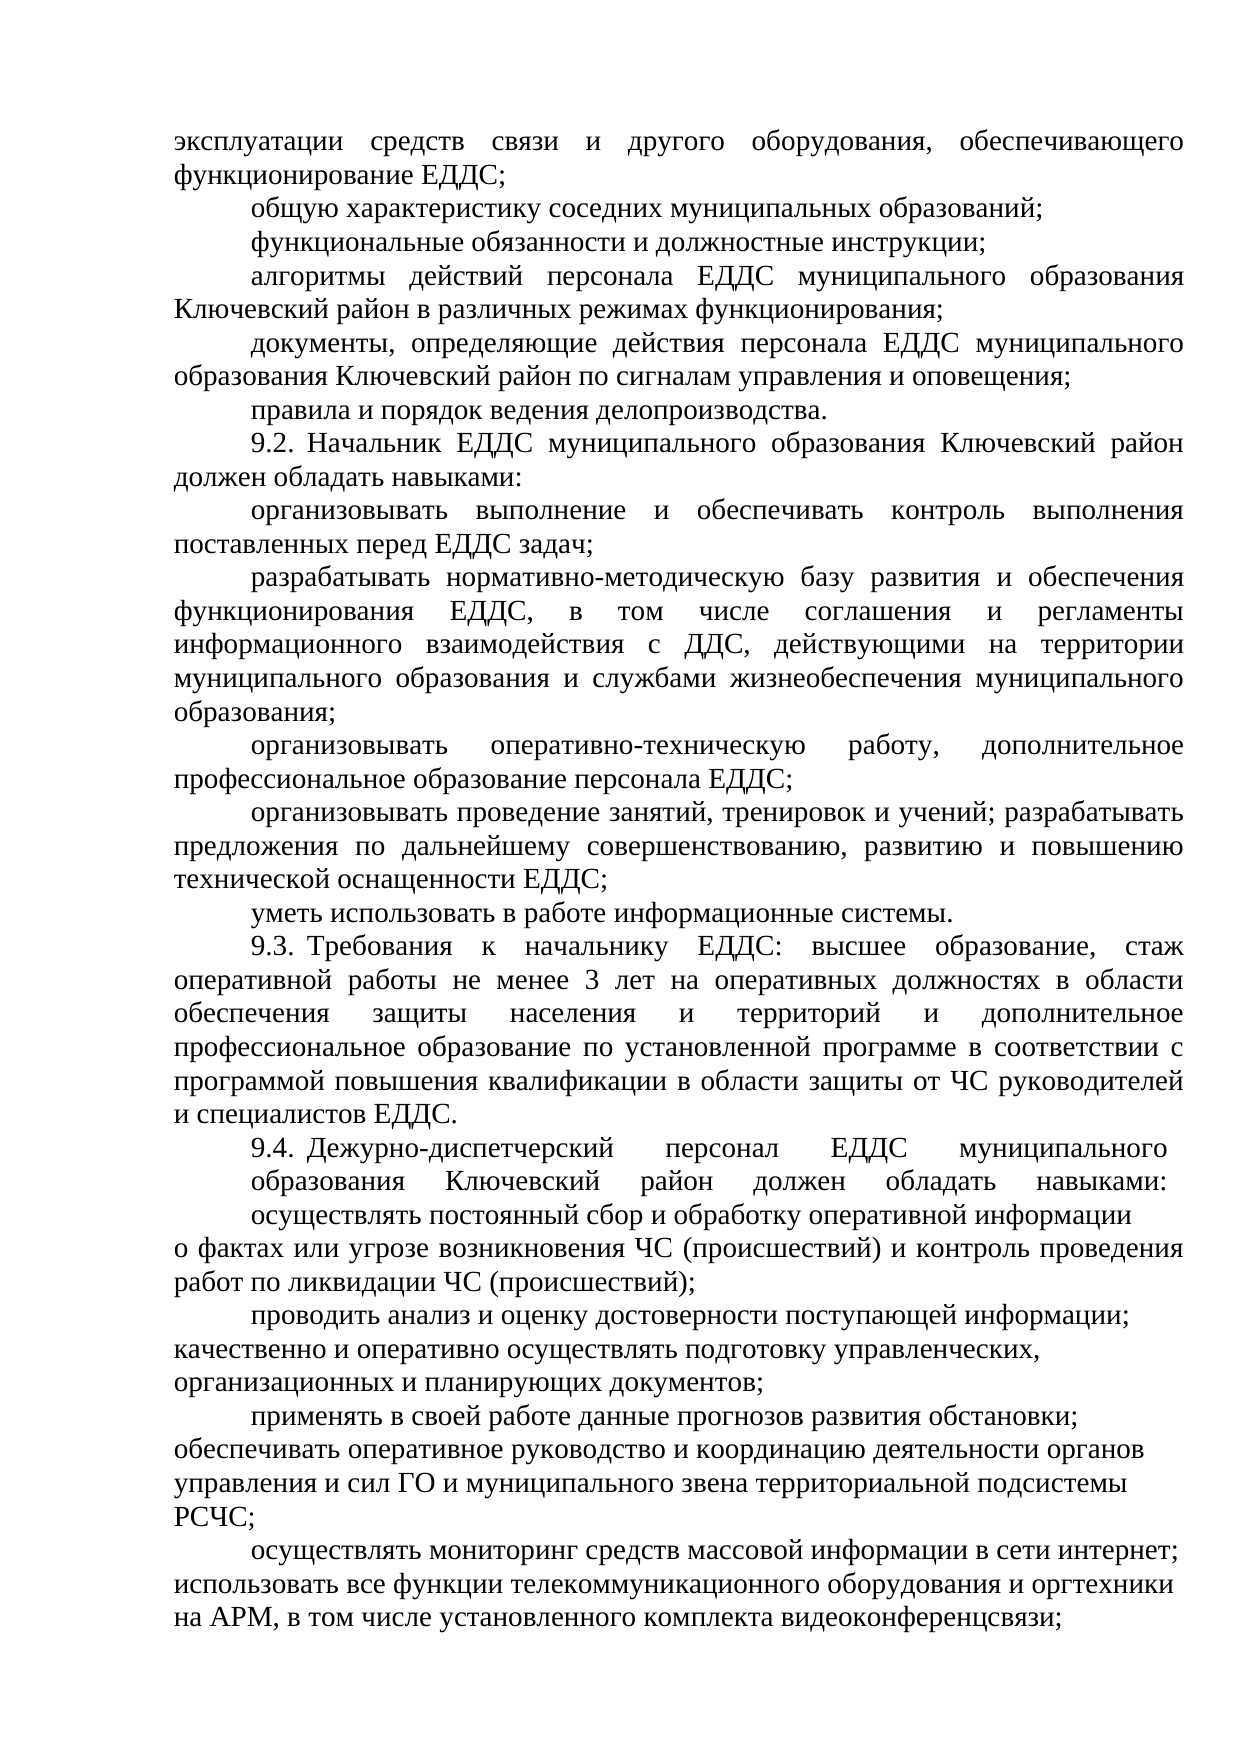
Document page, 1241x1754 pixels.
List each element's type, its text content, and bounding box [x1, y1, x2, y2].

text документы, определяющие действия персонала ЕДДС муниципального образования Ключевский район по сигналам управления и оповещения; [173, 325, 1185, 392]
text функциональные обязанности и должностные инструкции; [173, 224, 1185, 258]
text организовывать оперативно-техническую работу, дополнительное профессиональное образование персонала ЕДДС; [173, 728, 1185, 795]
text разрабатывать нормативно-методическую базу развития и обеспечения функционирования ЕДДС, в том числе соглашения и регламенты информационного взаимодействия с ДДС, действующими на территории муниципального образования и службами жизнеобеспечения муниципального образования; [173, 560, 1185, 728]
text алгоритмы действий персонала ЕДДС муниципального образования Ключевский район в различных режимах функционирования; [173, 258, 1185, 325]
list Начальник ЕДДС муниципального образования Ключевский район должен обладать навыками: [173, 426, 1185, 493]
list Требования к начальнику ЕДДС: высшее образование, стаж оперативной работы не менее 3 лет на оперативных должностях в области обеспечения защиты населения и территорий и дополнительное профессиональное образование по установленной программе в соответствии с программой повышения квалификации в области защиты от ЧС руководителей и специалистов ЕДДС. [173, 929, 1185, 1130]
text проводить анализ и оценку достоверности поступающей информации; качественно и оперативно осуществлять подготовку управленческих, организационных и планирующих документов; [173, 1298, 1185, 1398]
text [173, 124, 1185, 191]
text уметь использовать в работе информационные системы. [173, 895, 1185, 929]
text правила и порядок ведения делопроизводства. [173, 392, 1185, 426]
text осуществлять мониторинг средств массовой информации в сети интернет; использовать все функции телекоммуникационного оборудования и оргтехники на АРМ, в том числе установленного комплекта видеоконференцсвязи; [173, 1533, 1185, 1633]
text применять в своей работе данные прогнозов развития обстановки; обеспечивать оперативное руководство и координацию деятельности органов управления и сил ГО и муниципального звена территориальной подсистемы РСЧС; [173, 1398, 1185, 1533]
text организовывать выполнение и обеспечивать контроль выполнения поставленных перед ЕДДС задач; [173, 493, 1185, 560]
text общую характеристику соседних муниципальных образований; [173, 191, 1185, 224]
text о фактах или угрозе возникновения ЧС (происшествий) и контроль проведения работ по ликвидации ЧС (происшествий); [173, 1231, 1185, 1298]
text организовывать проведение занятий, тренировок и учений; разрабатывать предложения по дальнейшему совершенствованию, развитию и повышению технической оснащенности ЕДДС; [173, 795, 1185, 895]
list Дежурно-диспетчерский персонал ЕДДС муниципального образования Ключевский район должен обладать навыками: осуществлять постоянный сбор и обработку оперативной информации [251, 1130, 1168, 1231]
